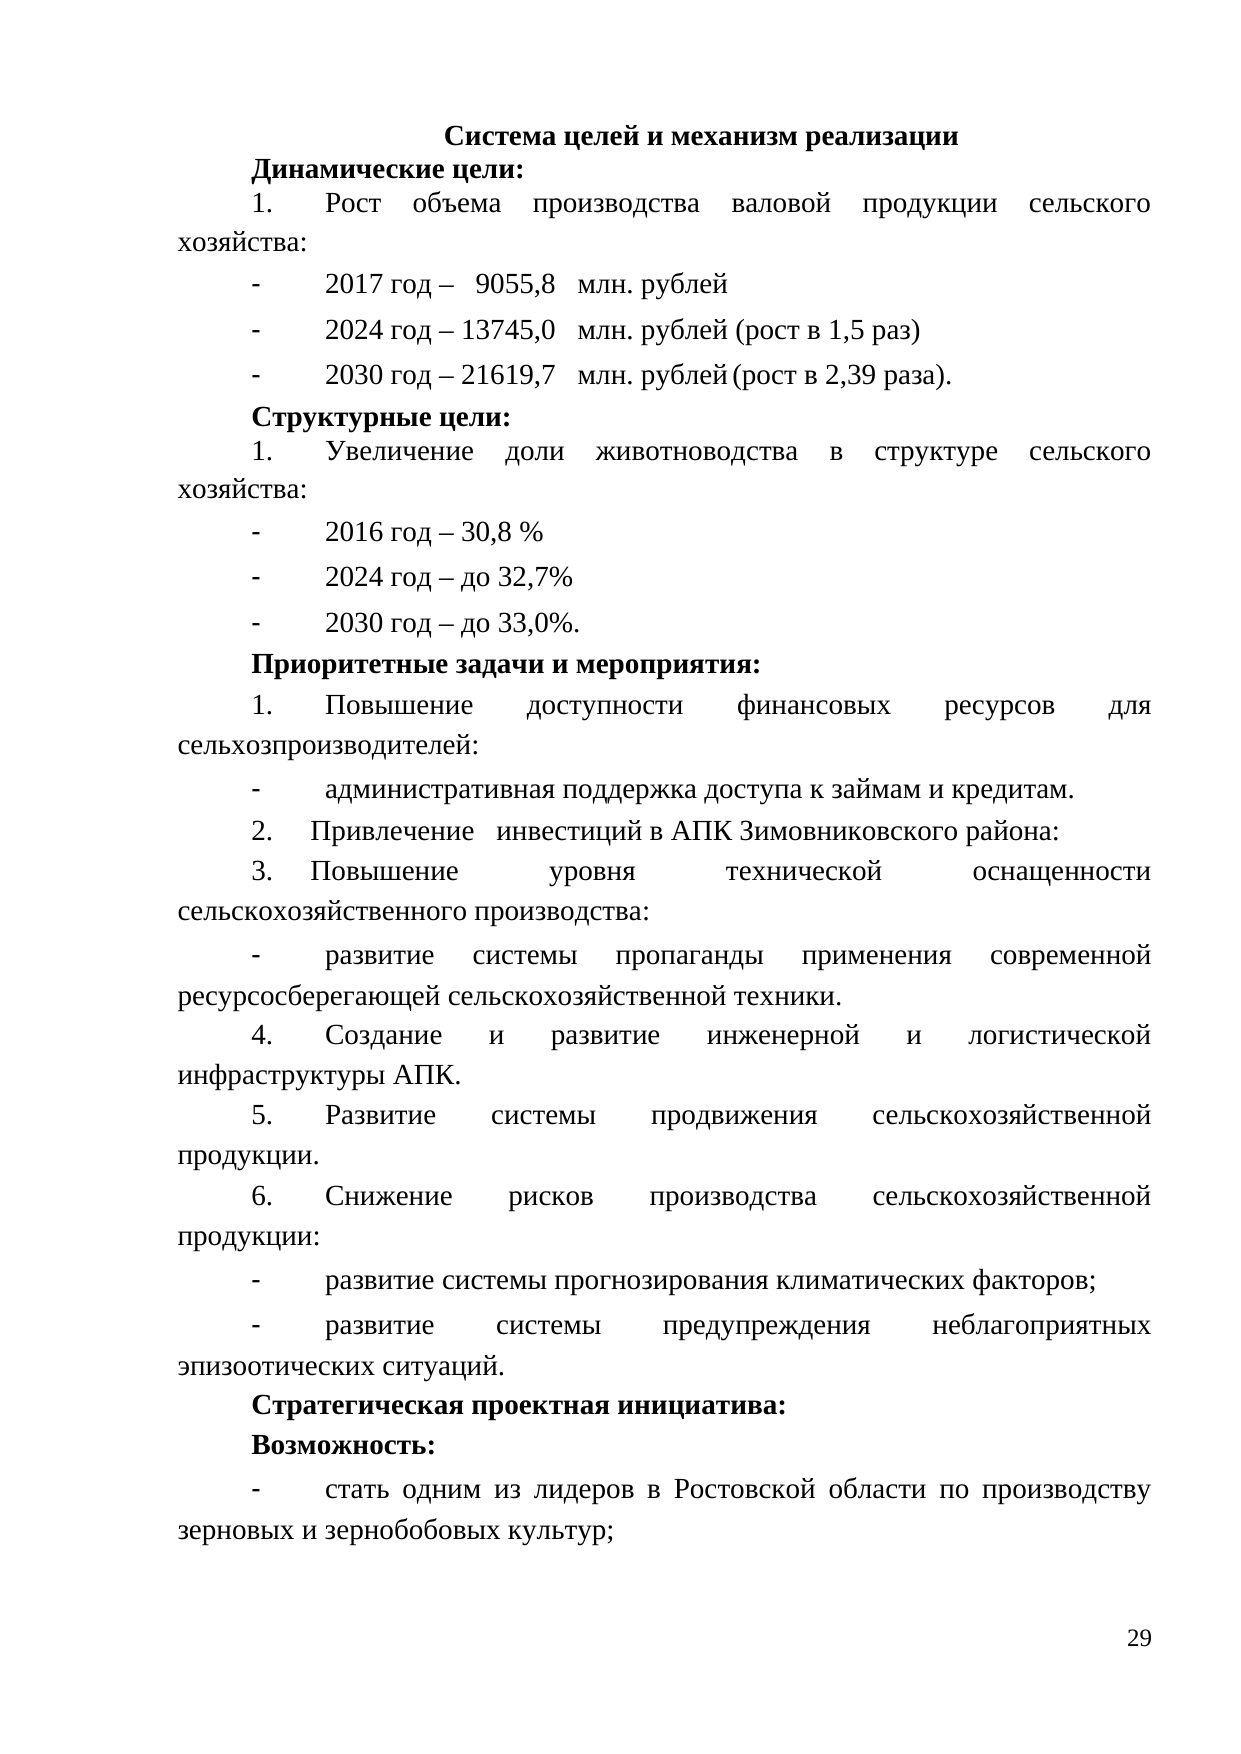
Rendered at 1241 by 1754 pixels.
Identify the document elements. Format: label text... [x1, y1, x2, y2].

list развитие системы предупреждения неблагоприятных эпизоотических ситуаций. [177, 1304, 1152, 1382]
list развитие системы прогнозирования климатических факторов; [177, 1258, 1152, 1298]
list Снижение рисков производства сельскохозяйственной продукции: [177, 1178, 1152, 1251]
list 2030 год – 21619,7 млн. рублей (рост в 2,39 раза). [177, 353, 1152, 393]
list развитие системы пропаганды применения современной ресурсосберегающей сельскохозяйственной техники. [177, 933, 1152, 1012]
list Увеличение доли животноводства в структуре сельского хозяйства: [177, 433, 1152, 505]
text Система целей и механизм реализации [177, 118, 1152, 152]
list 2030 год – до 33,0%. [177, 601, 1152, 641]
list административная поддержка доступа к займам и кредитам. [177, 767, 1152, 807]
list 2017 год – 9055,8 млн. рублей [177, 262, 1152, 302]
list 2024 год – до 32,7% [177, 555, 1152, 595]
list стать одним из лидеров в Ростовской области по производству зерновых и зернобобовых культур; [177, 1467, 1152, 1546]
list Повышение уровня технической оснащенности сельскохозяйственного производства: [177, 853, 1152, 927]
text Динамические цели: [177, 152, 1152, 185]
list Рост объема производства валовой продукции сельского хозяйства: [177, 185, 1152, 257]
list Привлечение инвестиций в АПК Зимовниковского района: [177, 813, 1152, 846]
text Стратегическая проектная инициатива: [177, 1387, 1152, 1420]
list 2016 год – 30,8 % [177, 510, 1152, 549]
text Приоритетные задачи и мероприятия: [177, 647, 1152, 680]
list Создание и развитие инженерной и логистической инфраструктуры АПК. [177, 1017, 1152, 1091]
list 2024 год – 13745,0 млн. рублей (рост в 1,5 раз) [177, 308, 1152, 348]
list Повышение доступности финансовых ресурсов для сельхозпроизводителей: [177, 687, 1152, 761]
text Структурные цели: [177, 399, 1152, 433]
text Возможность: [177, 1427, 1152, 1461]
list Развитие системы продвижения сельскохозяйственной продукции. [177, 1097, 1152, 1171]
